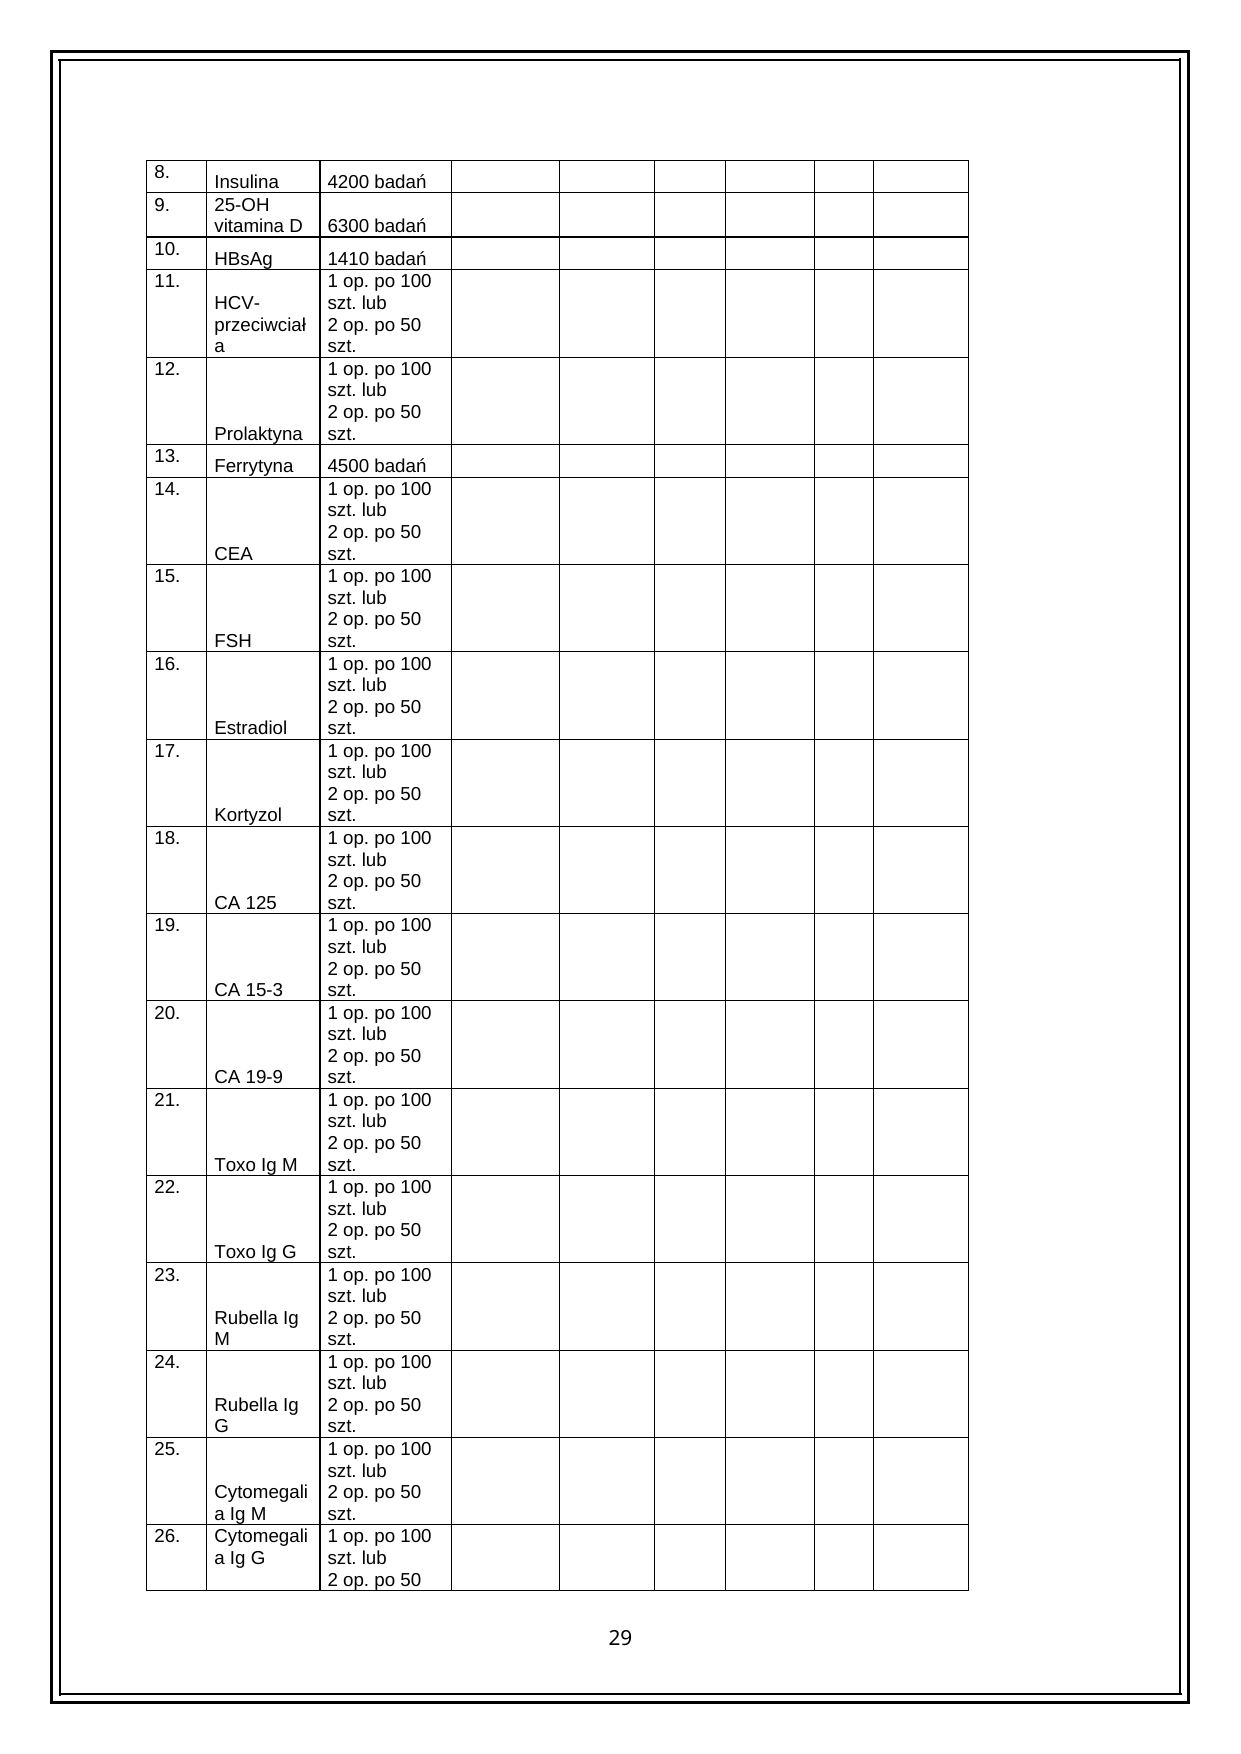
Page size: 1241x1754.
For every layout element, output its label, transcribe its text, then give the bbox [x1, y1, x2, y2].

table_cell [874, 1525, 968, 1590]
table_cell [815, 1001, 873, 1088]
table_cell [655, 478, 725, 564]
table_cell [452, 161, 559, 192]
table_cell [655, 914, 725, 1000]
table_cell 4200 badań [321, 161, 451, 192]
table_cell [874, 1438, 968, 1524]
table_cell [452, 1438, 559, 1524]
table_cell Prolaktyna [207, 358, 319, 444]
table_cell [452, 740, 559, 826]
table_cell [560, 478, 654, 564]
table_cell [726, 1263, 814, 1349]
table_cell Kortyzol [207, 740, 319, 826]
table_cell Insulina [207, 161, 319, 192]
table_cell [815, 193, 873, 236]
table_cell 25. [147, 1438, 206, 1524]
table_cell [874, 652, 968, 738]
table_cell [560, 1438, 654, 1524]
table_cell [560, 1089, 654, 1175]
table_cell [726, 478, 814, 564]
table_cell [452, 914, 559, 1000]
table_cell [321, 1525, 451, 1590]
table_cell [452, 1263, 559, 1349]
table_cell 1 op. po 100 szt. lub 2 op. po 50 szt. [321, 914, 451, 1000]
table_cell FSH [207, 565, 319, 651]
table_cell [560, 1001, 654, 1088]
table_cell [655, 1525, 725, 1590]
table_cell Toxo Ig G [207, 1176, 319, 1262]
table_cell [560, 827, 654, 913]
table_cell 4500 badań [321, 445, 451, 477]
table_cell 16. [147, 652, 206, 738]
table_cell [726, 914, 814, 1000]
table_cell [655, 652, 725, 738]
table_cell [874, 914, 968, 1000]
table_cell [726, 652, 814, 738]
table_cell 20. [147, 1001, 206, 1088]
table_cell [452, 478, 559, 564]
table_cell 1 op. po 100 szt. lub 2 op. po 50 szt. [321, 478, 451, 564]
table_cell Cytomegalia Ig M [207, 1438, 319, 1524]
table_cell Rubella Ig G [207, 1351, 319, 1437]
table_cell 13. [147, 445, 206, 477]
table_cell [874, 238, 968, 269]
table_cell [560, 161, 654, 192]
table_cell [815, 1351, 873, 1437]
table_cell [452, 1176, 559, 1262]
table_cell [452, 193, 559, 236]
table_cell [655, 193, 725, 236]
table_cell [655, 238, 725, 269]
table_cell 25-OH vitamina D [207, 193, 319, 236]
table_cell [452, 565, 559, 651]
table_cell [815, 1438, 873, 1524]
table_cell [726, 238, 814, 269]
table_cell [655, 358, 725, 444]
table_cell [815, 565, 873, 651]
table_cell 11. [147, 270, 206, 357]
table_cell [560, 238, 654, 269]
table_cell [815, 478, 873, 564]
table_cell CA 125 [207, 827, 319, 913]
table_cell [655, 270, 725, 357]
table_cell [560, 740, 654, 826]
table_cell [452, 270, 559, 357]
table_cell [655, 1263, 725, 1349]
table_cell [560, 1351, 654, 1437]
table_cell 8. [147, 161, 206, 192]
table_cell 1410 badań [321, 238, 451, 269]
table_cell [815, 827, 873, 913]
table_cell 1 op. po 100 szt. lub 2 op. po 50 szt. [321, 827, 451, 913]
table_cell 23. [147, 1263, 206, 1349]
table_cell 14. [147, 478, 206, 564]
table_cell [726, 1525, 814, 1590]
table_cell 1 op. po 100 szt. lub 2 op. po 50 szt. [321, 1438, 451, 1524]
table_cell [874, 565, 968, 651]
table_cell [874, 740, 968, 826]
table_cell [560, 1263, 654, 1349]
table_cell [726, 193, 814, 236]
table_cell [726, 270, 814, 357]
table_cell 12. [147, 358, 206, 444]
table_cell 6300 badań [321, 193, 451, 236]
table_cell [815, 445, 873, 477]
table_cell [452, 358, 559, 444]
table_cell [726, 740, 814, 826]
table_cell [874, 1176, 968, 1262]
table_cell [560, 270, 654, 357]
table_cell 10. [147, 238, 206, 269]
table_cell [560, 1525, 654, 1590]
table_cell CA 15-3 [207, 914, 319, 1000]
table_cell [452, 238, 559, 269]
table_cell 17. [147, 740, 206, 826]
table_cell [874, 1351, 968, 1437]
table_cell [815, 270, 873, 357]
table_cell [726, 358, 814, 444]
table_cell [815, 740, 873, 826]
table_cell [815, 161, 873, 192]
table_cell 1 op. po 100 szt. lub 2 op. po 50 szt. [321, 565, 451, 651]
table_cell [874, 270, 968, 357]
table_cell [874, 1001, 968, 1088]
table_cell [726, 565, 814, 651]
table_cell [560, 652, 654, 738]
table_cell [874, 193, 968, 236]
table_cell [560, 565, 654, 651]
table_cell [726, 1351, 814, 1437]
table_cell [655, 1438, 725, 1524]
table_cell 22. [147, 1176, 206, 1262]
table_cell [815, 914, 873, 1000]
table_cell [726, 1438, 814, 1524]
table_cell [815, 1263, 873, 1349]
table_cell [815, 652, 873, 738]
table_cell HCV-przeciwciała [207, 270, 319, 357]
table_cell [815, 358, 873, 444]
table_cell [874, 161, 968, 192]
table_cell 26. [147, 1525, 206, 1590]
table_cell 24. [147, 1351, 206, 1437]
table_cell 18. [147, 827, 206, 913]
table_cell [655, 740, 725, 826]
table_cell [560, 445, 654, 477]
table_cell 1 op. po 100 szt. lub 2 op. po 50 szt. [321, 270, 451, 357]
table_cell [815, 1525, 873, 1590]
table_cell 1 op. po 100 szt. lub 2 op. po 50 szt. [321, 358, 451, 444]
table_cell [452, 1089, 559, 1175]
table_cell [874, 478, 968, 564]
table_cell [815, 238, 873, 269]
table_cell [726, 1001, 814, 1088]
table_cell 1 op. po 100 szt. lub 2 op. po 50 szt. [321, 652, 451, 738]
table_cell Cytomegalia Ig G [207, 1525, 319, 1590]
table_cell 19. [147, 914, 206, 1000]
table_cell [726, 161, 814, 192]
table_cell [452, 1001, 559, 1088]
table_cell [655, 1089, 725, 1175]
table_cell Estradiol [207, 652, 319, 738]
table_cell [655, 161, 725, 192]
table_cell 1 op. po 100 szt. lub 2 op. po 50 szt. [321, 1351, 451, 1437]
table_cell [655, 565, 725, 651]
table_cell [452, 827, 559, 913]
table_cell [726, 1089, 814, 1175]
table_cell [726, 445, 814, 477]
table_cell Rubella Ig M [207, 1263, 319, 1349]
table_cell 1 op. po 100 szt. lub 2 op. po 50 szt. [321, 1001, 451, 1088]
table_cell [655, 1351, 725, 1437]
table_cell [815, 1089, 873, 1175]
table_cell [655, 1001, 725, 1088]
table_cell 9. [147, 193, 206, 236]
table_cell [452, 1525, 559, 1590]
table_cell [874, 1089, 968, 1175]
table_cell [874, 1263, 968, 1349]
table_cell HBsAg [207, 238, 319, 269]
table_cell [726, 827, 814, 913]
table_cell [655, 1176, 725, 1262]
table_cell [874, 445, 968, 477]
table_cell [452, 1351, 559, 1437]
table_cell [874, 358, 968, 444]
table_cell [655, 827, 725, 913]
table_cell [560, 193, 654, 236]
table_cell [815, 1176, 873, 1262]
table_cell [874, 827, 968, 913]
table_cell Ferrytyna [207, 445, 319, 477]
table_cell [560, 1176, 654, 1262]
table_cell CA 19-9 [207, 1001, 319, 1088]
table_cell CEA [207, 478, 319, 564]
table_cell Toxo Ig M [207, 1089, 319, 1175]
table_cell 1 op. po 100 szt. lub 2 op. po 50 szt. [321, 740, 451, 826]
table_cell [560, 358, 654, 444]
table_cell [452, 652, 559, 738]
table_cell [560, 914, 654, 1000]
table_cell [452, 445, 559, 477]
table_cell 1 op. po 100 szt. lub 2 op. po 50 szt. [321, 1089, 451, 1175]
table_cell 15. [147, 565, 206, 651]
table_cell 21. [147, 1089, 206, 1175]
table_cell 1 op. po 100 szt. lub 2 op. po 50 szt. [321, 1176, 451, 1262]
table_cell 1 op. po 100 szt. lub 2 op. po 50 szt. [321, 1263, 451, 1349]
table_cell [655, 445, 725, 477]
table_cell [726, 1176, 814, 1262]
